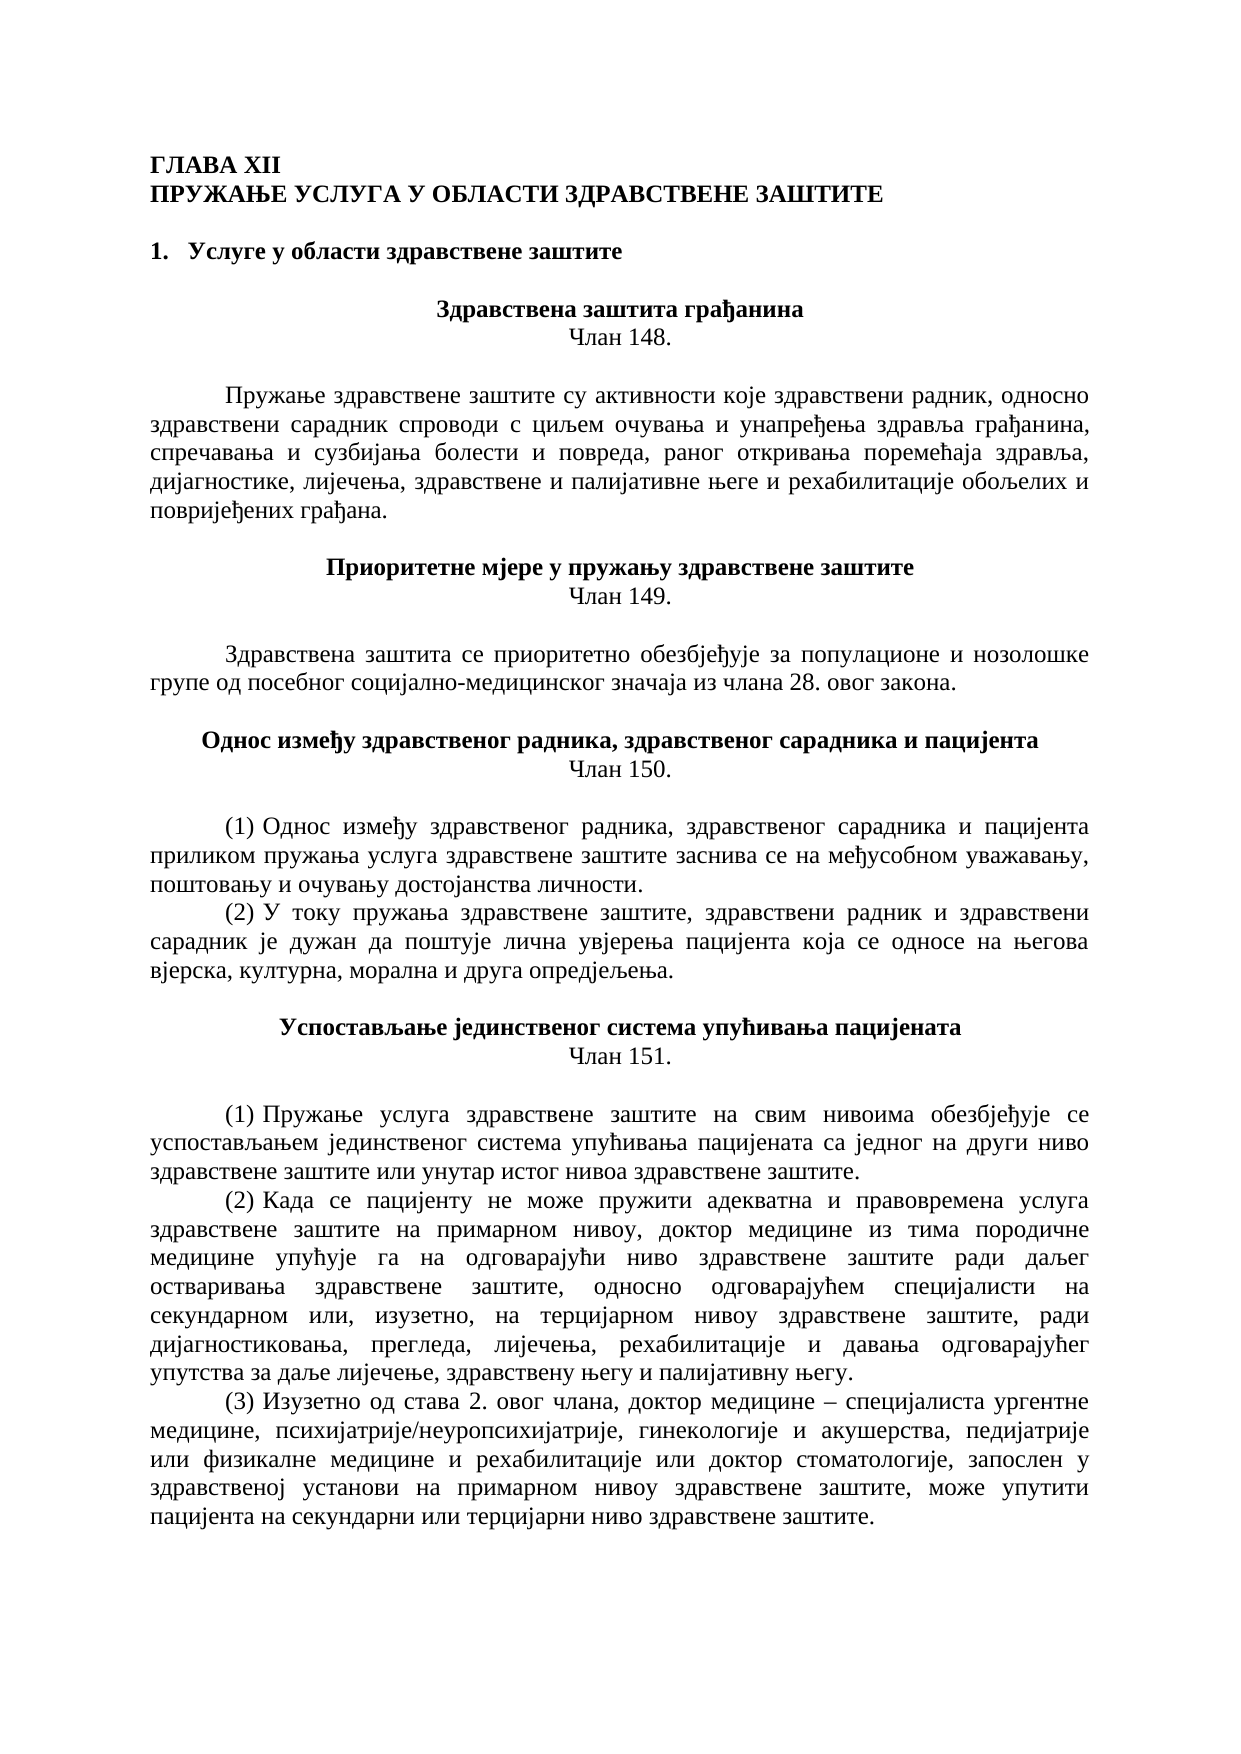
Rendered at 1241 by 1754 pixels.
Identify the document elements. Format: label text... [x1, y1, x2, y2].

list Када се пацијенту не може пружити адекватна и правовремена услуга здравствене заштите на примарном нивоу, доктор медицине из тима породичне медицине упућује га на одговарајући ниво здравствене заштите ради даљег остваривања здравствене заштите, односно одговарајућем специјалисти на секундарном или, изузетно, на терцијарном нивоу здравствене заштите, ради дијагностиковања, прегледа, лијечења, рехабилитације и давања одговарајућег упутства за даље лијечење, здравствену његу и палијативну његу. [150, 1185, 1090, 1386]
list Изузетно од става 2. овог члана, доктор медицине – специјалиста ургентне медицине, психијатрије/неуропсихијатрије, гинекологије и акушерства, педијатрије или физикалне медицине и рехабилитације или доктор стоматологије, запослен у здравственој установи на примарном нивоу здравствене заштите, може упутити пацијента на секундарни или терцијарни ниво здравствене заштите. [150, 1386, 1090, 1530]
text Успостављање јединственог система упућивања пацијената [150, 1012, 1090, 1041]
text Здравствена заштита грађанина [150, 294, 1090, 322]
list Пружање услуга здравствене заштите на свим нивоима обезбјеђује се успостављањем јединственог система упућивања пацијената са једног на други ниво здравствене заштите или унутар истог нивоа здравствене заштите. [150, 1099, 1090, 1185]
subtitle ПРУЖАЊЕ УСЛУГА У ОБЛАСТИ ЗДРАВСТВЕНЕ ЗАШТИТЕ [150, 179, 1090, 207]
text Однос између здравственог радника, здравственог сарадника и пацијента [150, 725, 1090, 754]
list Услуге у области здравствене заштите [150, 236, 1090, 265]
subtitle ГЛАВА XII [150, 150, 1090, 179]
text Члан 151. [150, 1041, 1090, 1070]
text Пружање здравствене заштите су активности које здравствени радник, односно здравствени сарадник спроводи с циљем очувања и унапређења здравља грађанина, спречавања и сузбијања болести и повреда, раног откривања поремећаја здравља, дијагностике, лијечења, здравствене и палијативне његе и рехабилитације обољелих и повријеђених грађана. [150, 380, 1090, 524]
text Здравствена заштита се приоритетно обезбјеђује за популационе и нозолошке групе од посебног социјално-медицинског значаја из члана 28. овог закона. [150, 639, 1090, 696]
text Члан 150. [150, 754, 1090, 782]
text Члан 148. [150, 322, 1090, 351]
text Члан 149. [150, 581, 1090, 610]
list Однос између здравственог радника, здравственог сарадника и пацијента приликом пружања услуга здравствене заштите заснива се на међусобном уважавању, поштовању и очувању достојанства личности. [150, 811, 1090, 897]
list У току пружања здравствене заштите, здравствени радник и здравствени сарадник је дужан да поштује лична увјерења пацијента која се односе на његова вјерска, културна, морална и друга опредјељења. [150, 897, 1090, 984]
text Приоритетне мјере у пружању здравствене заштите [150, 552, 1090, 581]
